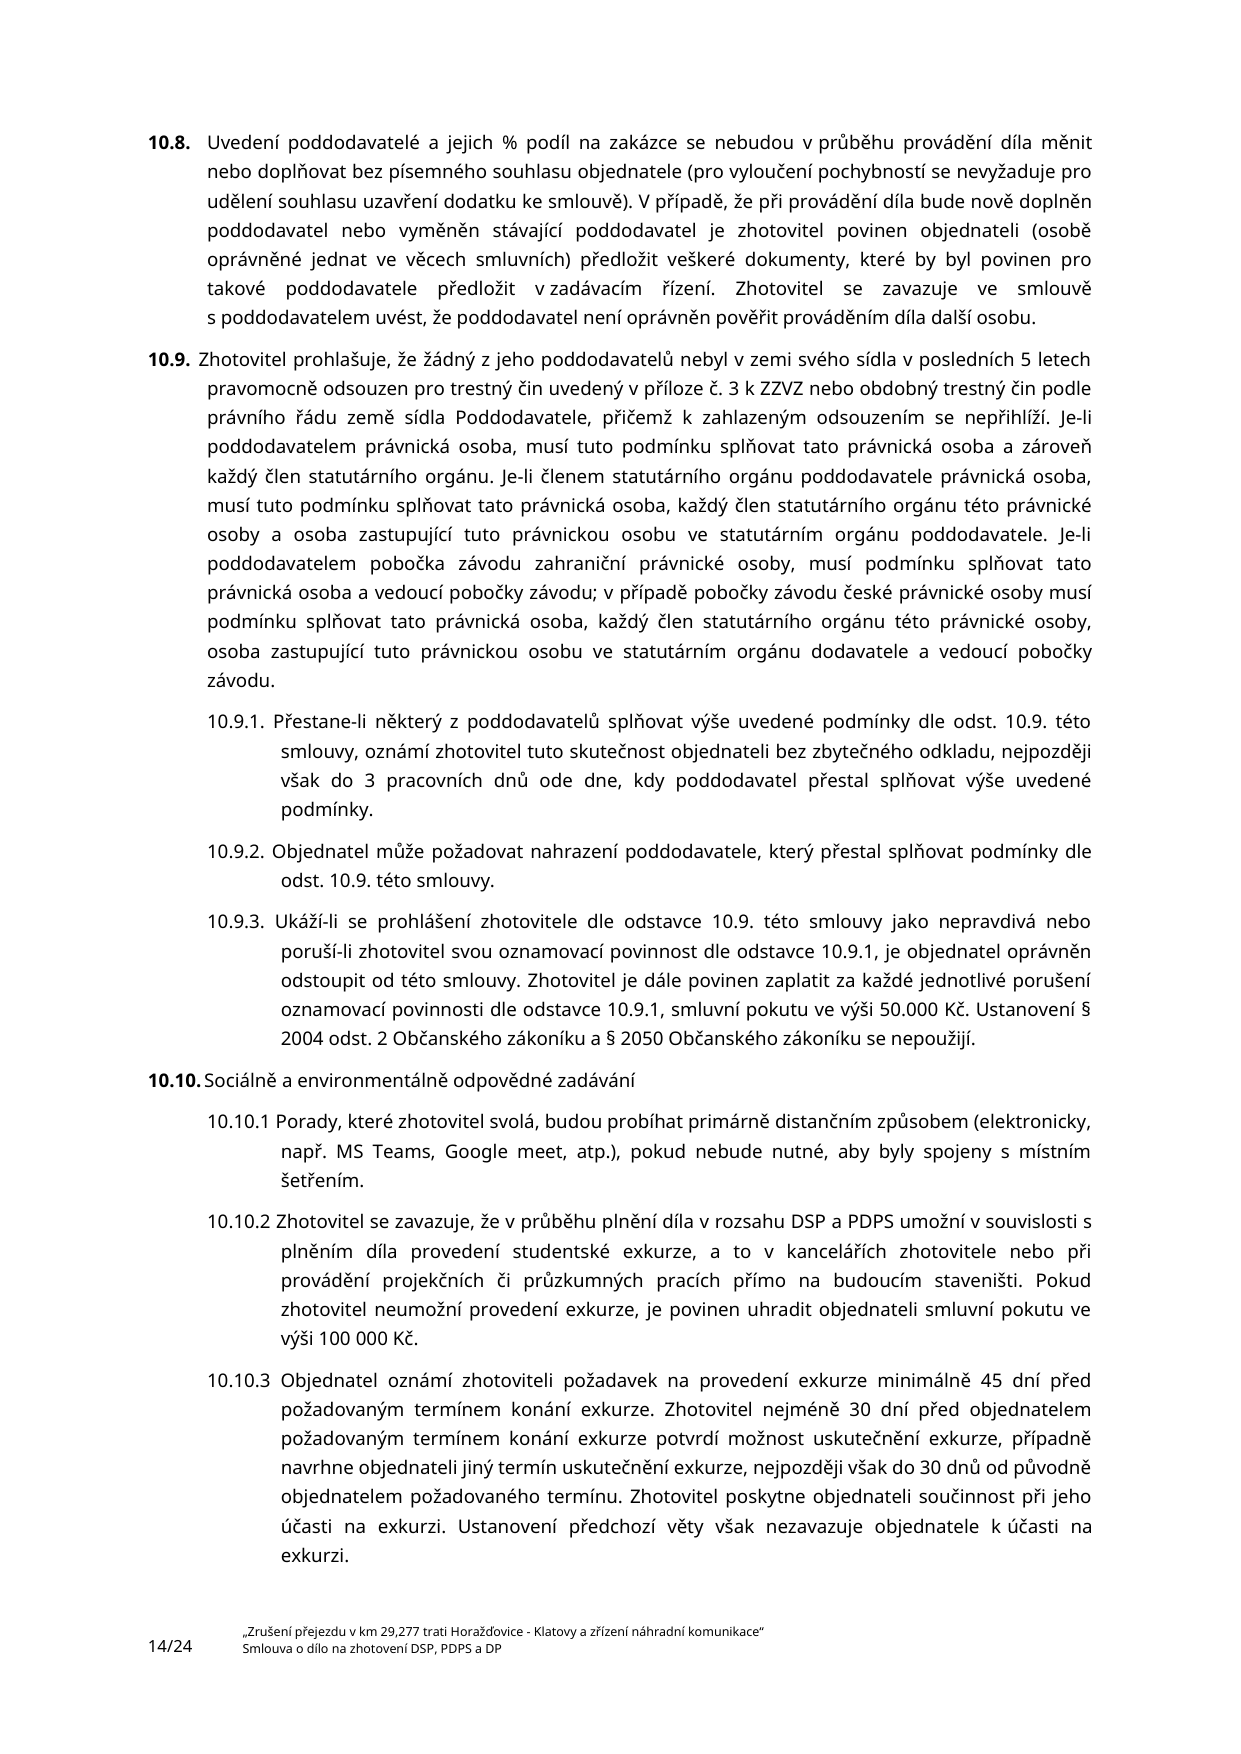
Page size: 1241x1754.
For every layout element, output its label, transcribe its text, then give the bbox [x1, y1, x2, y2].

text 10.9.1. Přestane-li některý z poddodavatelů splňovat výše uvedené podmínky dle odst. 10.9. této smlouvy, oznámí zhotovitel tuto skutečnost objednateli bez zbytečného odkladu, nejpozději však do 3 pracovních dnů ode dne, kdy poddodavatel přestal splňovat výše uvedené podmínky. [207, 706, 1092, 822]
text 10.10. Sociálně a environmentálně odpovědné zadávání [148, 1064, 1092, 1093]
text 10.10.1 Porady, které zhotovitel svolá, budou probíhat primárně distančním způsobem (elektronicky, např. MS Teams, Google meet, atp.), pokud nebude nutné, aby byly spojeny s místním šetřením. [207, 1106, 1092, 1193]
text 10.9.2. Objednatel může požadovat nahrazení poddodavatele, který přestal splňovat podmínky dle odst. 10.9. této smlouvy. [207, 835, 1092, 893]
text 10.10.2 Zhotovitel se zavazuje, že v průběhu plnění díla v rozsahu DSP a PDPS umožní v souvislosti s plněním díla provedení studentské exkurze, a to v kancelářích zhotovitele nebo při provádění projekčních či průzkumných pracích přímo na budoucím staveništi. Pokud zhotovitel neumožní provedení exkurze, je povinen uhradit objednateli smluvní pokutu ve výši 100 000 Kč. [207, 1206, 1092, 1351]
text 10.8. Uvedení poddodavatelé a jejich % podíl na zakázce se nebudou v průběhu provádění díla měnit nebo doplňovat bez písemného souhlasu objednatele (pro vyloučení pochybností se nevyžaduje pro udělení souhlasu uzavření dodatku ke smlouvě). V případě, že při provádění díla bude nově doplněn poddodavatel nebo vyměněn stávající poddodavatel je zhotovitel povinen objednateli (osobě oprávněné jednat ve věcech smluvních) předložit veškeré dokumenty, které by byl povinen pro takové poddodavatele předložit v zadávacím řízení. Zhotovitel se zavazuje ve smlouvě s poddodavatelem uvést, že poddodavatel není oprávněn pověřit prováděním díla další osobu. [148, 126, 1092, 331]
text 10.10.3 Objednatel oznámí zhotoviteli požadavek na provedení exkurze minimálně 45 dní před požadovaným termínem konání exkurze. Zhotovitel nejméně 30 dní před objednatelem požadovaným termínem konání exkurze potvrdí možnost uskutečnění exkurze, případně navrhne objednateli jiný termín uskutečnění exkurze, nejpozději však do 30 dnů od původně objednatelem požadovaného termínu. Zhotovitel poskytne objednateli součinnost při jeho účasti na exkurzi. Ustanovení předchozí věty však nezavazuje objednatele k účasti na exkurzi. [207, 1364, 1092, 1568]
text 10.9. Zhotovitel prohlašuje, že žádný z jeho poddodavatelů nebyl v zemi svého sídla v posledních 5 letech pravomocně odsouzen pro trestný čin uvedený v příloze č. 3 k ZZVZ nebo obdobný trestný čin podle právního řádu země sídla Poddodavatele, přičemž k zahlazeným odsouzením se nepřihlíží. Je-li poddodavatelem právnická osoba, musí tuto podmínku splňovat tato právnická osoba a zároveň každý člen statutárního orgánu. Je-li členem statutárního orgánu poddodavatele právnická osoba, musí tuto podmínku splňovat tato právnická osoba, každý člen statutárního orgánu této právnické osoby a osoba zastupující tuto právnickou osobu ve statutárním orgánu poddodavatele. Je-li poddodavatelem pobočka závodu zahraniční právnické osoby, musí podmínku splňovat tato právnická osoba a vedoucí pobočky závodu; v případě pobočky závodu české právnické osoby musí podmínku splňovat tato právnická osoba, každý člen statutárního orgánu této právnické osoby, osoba zastupující tuto právnickou osobu ve statutárním orgánu dodavatele a vedoucí pobočky závodu. [148, 343, 1092, 693]
text 10.9.3. Ukáží-li se prohlášení zhotovitele dle odstavce 10.9. této smlouvy jako nepravdivá nebo poruší-li zhotovitel svou oznamovací povinnost dle odstavce 10.9.1, je objednatel oprávněn odstoupit od této smlouvy. Zhotovitel je dále povinen zaplatit za každé jednotlivé porušení oznamovací povinnosti dle odstavce 10.9.1, smluvní pokutu ve výši 50.000 Kč. Ustanovení § 2004 odst. 2 Občanského zákoníku a § 2050 Občanského zákoníku se nepoužijí. [207, 906, 1092, 1051]
